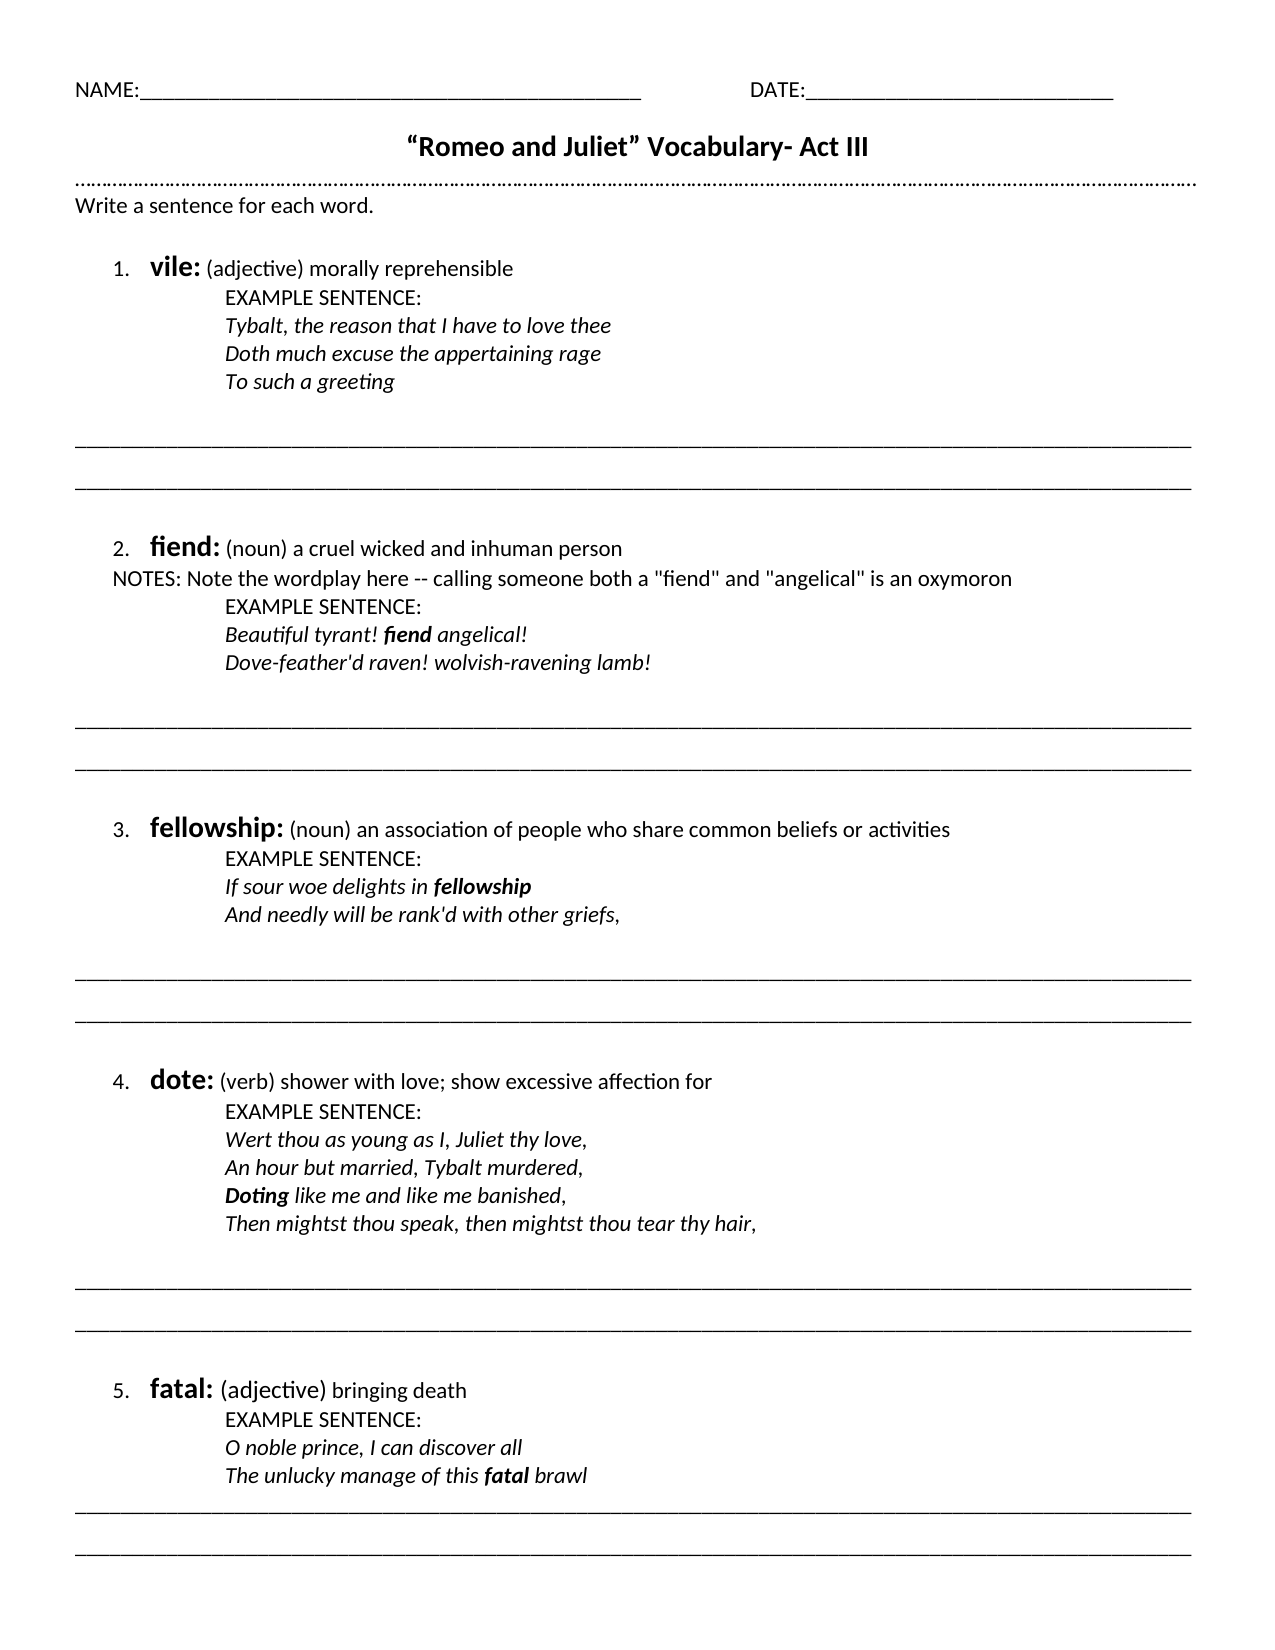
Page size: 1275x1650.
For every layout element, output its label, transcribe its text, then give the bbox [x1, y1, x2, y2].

text Write a sentence for each word. [75, 192, 1200, 220]
text O noble prince, I can discover all The unlucky manage of this fatal brawl [225, 1433, 1200, 1489]
text EXAMPLE SENTENCE: [150, 1097, 1200, 1125]
list dote: (verb) shower with love; show excessive affection for [112, 1061, 1200, 1097]
text Wert thou as young as I, Juliet thy love, An hour but married, Tybalt murdered, Doting like me and like me banished, Then mightst thou speak, then mightst thou tear thy hair, [225, 1125, 1200, 1237]
text ____________________________________________________________________________________________________________________________________________________________________________________________________ [75, 1489, 1200, 1559]
text EXAMPLE SENTENCE: [150, 283, 1200, 311]
text ____________________________________________________________________________________________________________________________________________________________________________________________________ [75, 956, 1200, 1026]
text EXAMPLE SENTENCE: [150, 844, 1200, 872]
text …………………………………………………………………………………………………………………………………………………………………………………………… [75, 164, 1200, 192]
text EXAMPLE SENTENCE: [150, 1405, 1200, 1433]
text NOTES: Note the wordplay here -- calling someone both a "fiend" and "angelical" is an oxymoron [75, 564, 1200, 592]
text Beautiful tyrant! fiend angelical! Dove-feather'd raven! wolvish-ravening lamb! [225, 620, 1200, 676]
list fatal: (adjective) bringing death [112, 1370, 1200, 1405]
list fiend: (noun) a cruel wicked and inhuman person [112, 528, 1200, 564]
list fellowship: (noun) an association of people who share common beliefs or activities [112, 809, 1200, 844]
text Tybalt, the reason that I have to love thee Doth much excuse the appertaining rage To such a greeting [225, 311, 1200, 395]
text NAME:____________________________________________ DATE:___________________________ [75, 75, 1200, 103]
text EXAMPLE SENTENCE: [150, 592, 1200, 620]
text ____________________________________________________________________________________________________________________________________________________________________________________________________ [75, 423, 1200, 493]
text “Romeo and Juliet” Vocabulary- Act III [75, 128, 1200, 164]
text ____________________________________________________________________________________________________________________________________________________________________________________________________ [75, 1265, 1200, 1335]
text If sour woe delights in fellowship And needly will be rank'd with other griefs, [225, 872, 1200, 928]
list vile: (adjective) morally reprehensible [112, 248, 1200, 283]
text ____________________________________________________________________________________________________________________________________________________________________________________________________ [75, 704, 1200, 774]
